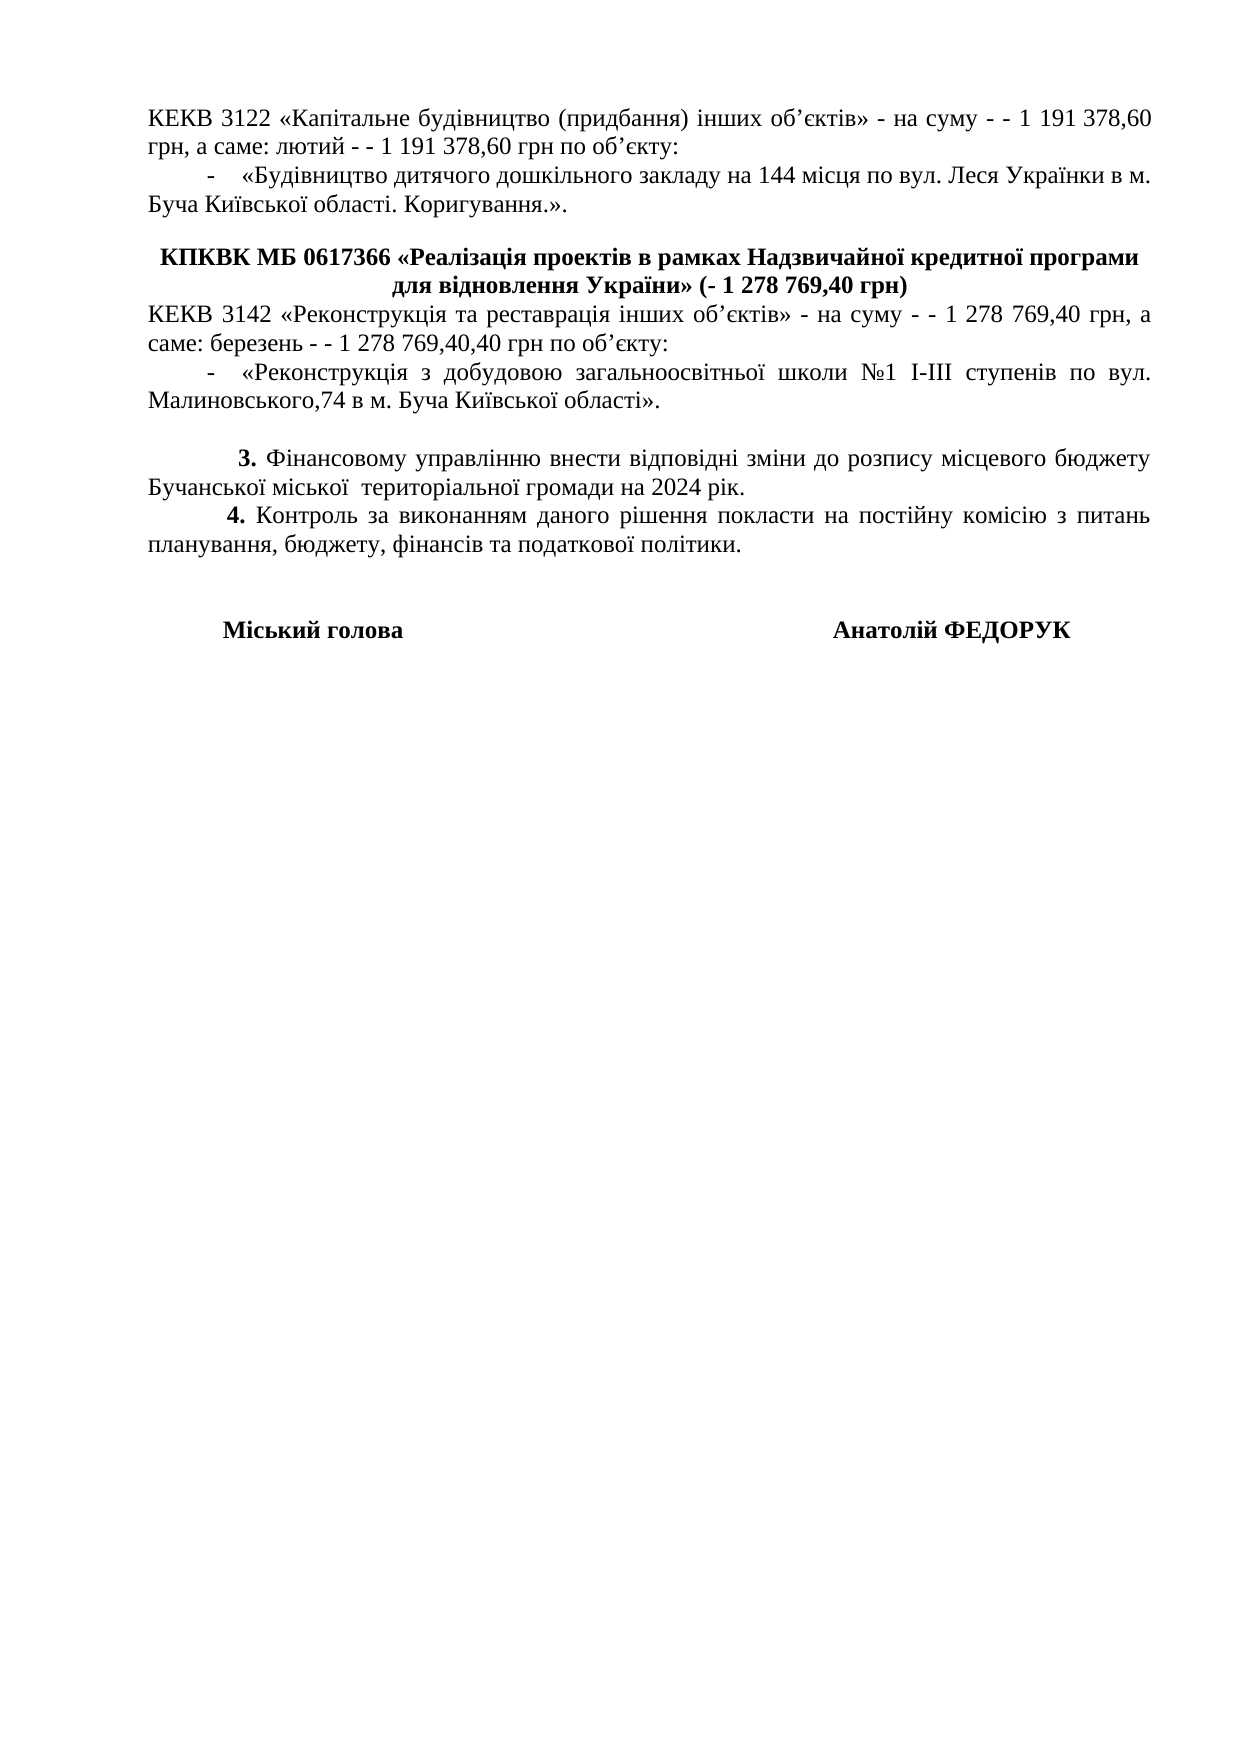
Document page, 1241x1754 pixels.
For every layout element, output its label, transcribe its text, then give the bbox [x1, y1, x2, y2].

text КЕКВ 3122 «Капітальне будівництво (придбання) інших об’єктів» - на суму - - 1 191 378,60 грн, а саме: лютий - - 1 191 378,60 грн по об’єкту: [148, 103, 1152, 160]
list «Будівництво дитячого дошкільного закладу на 144 місця по вул. Леся Українки в м. Буча Київської області. Коригування.». [148, 160, 1152, 218]
text 3. Фінансовому управлінню внести відповідні зміни до розпису місцевого бюджету Бучанської міської територіальної громади на 2024 рік. [148, 443, 1152, 500]
text КЕКВ 3142 «Реконструкція та реставрація інших об’єктів» - на суму - - 1 278 769,40 грн, а саме: березень - - 1 278 769,40,40 грн по об’єкту: [148, 299, 1152, 357]
text 4. Контроль за виконанням даного рішення покласти на постійну комісію з питань планування, бюджету, фінансів та податкової політики. [148, 500, 1152, 558]
list «Реконструкція з добудовою загальноосвітньої школи №1 I-III ступенів по вул. Малиновського,74 в м. Буча Київської області». [148, 357, 1152, 414]
text Міський голова Анатолій ФЕДОРУК [148, 615, 1152, 644]
text КПКВК МБ 0617366 «Реалізація проектів в рамках Надзвичайної кредитної програми для відновлення України» (- 1 278 769,40 грн) [148, 242, 1152, 299]
